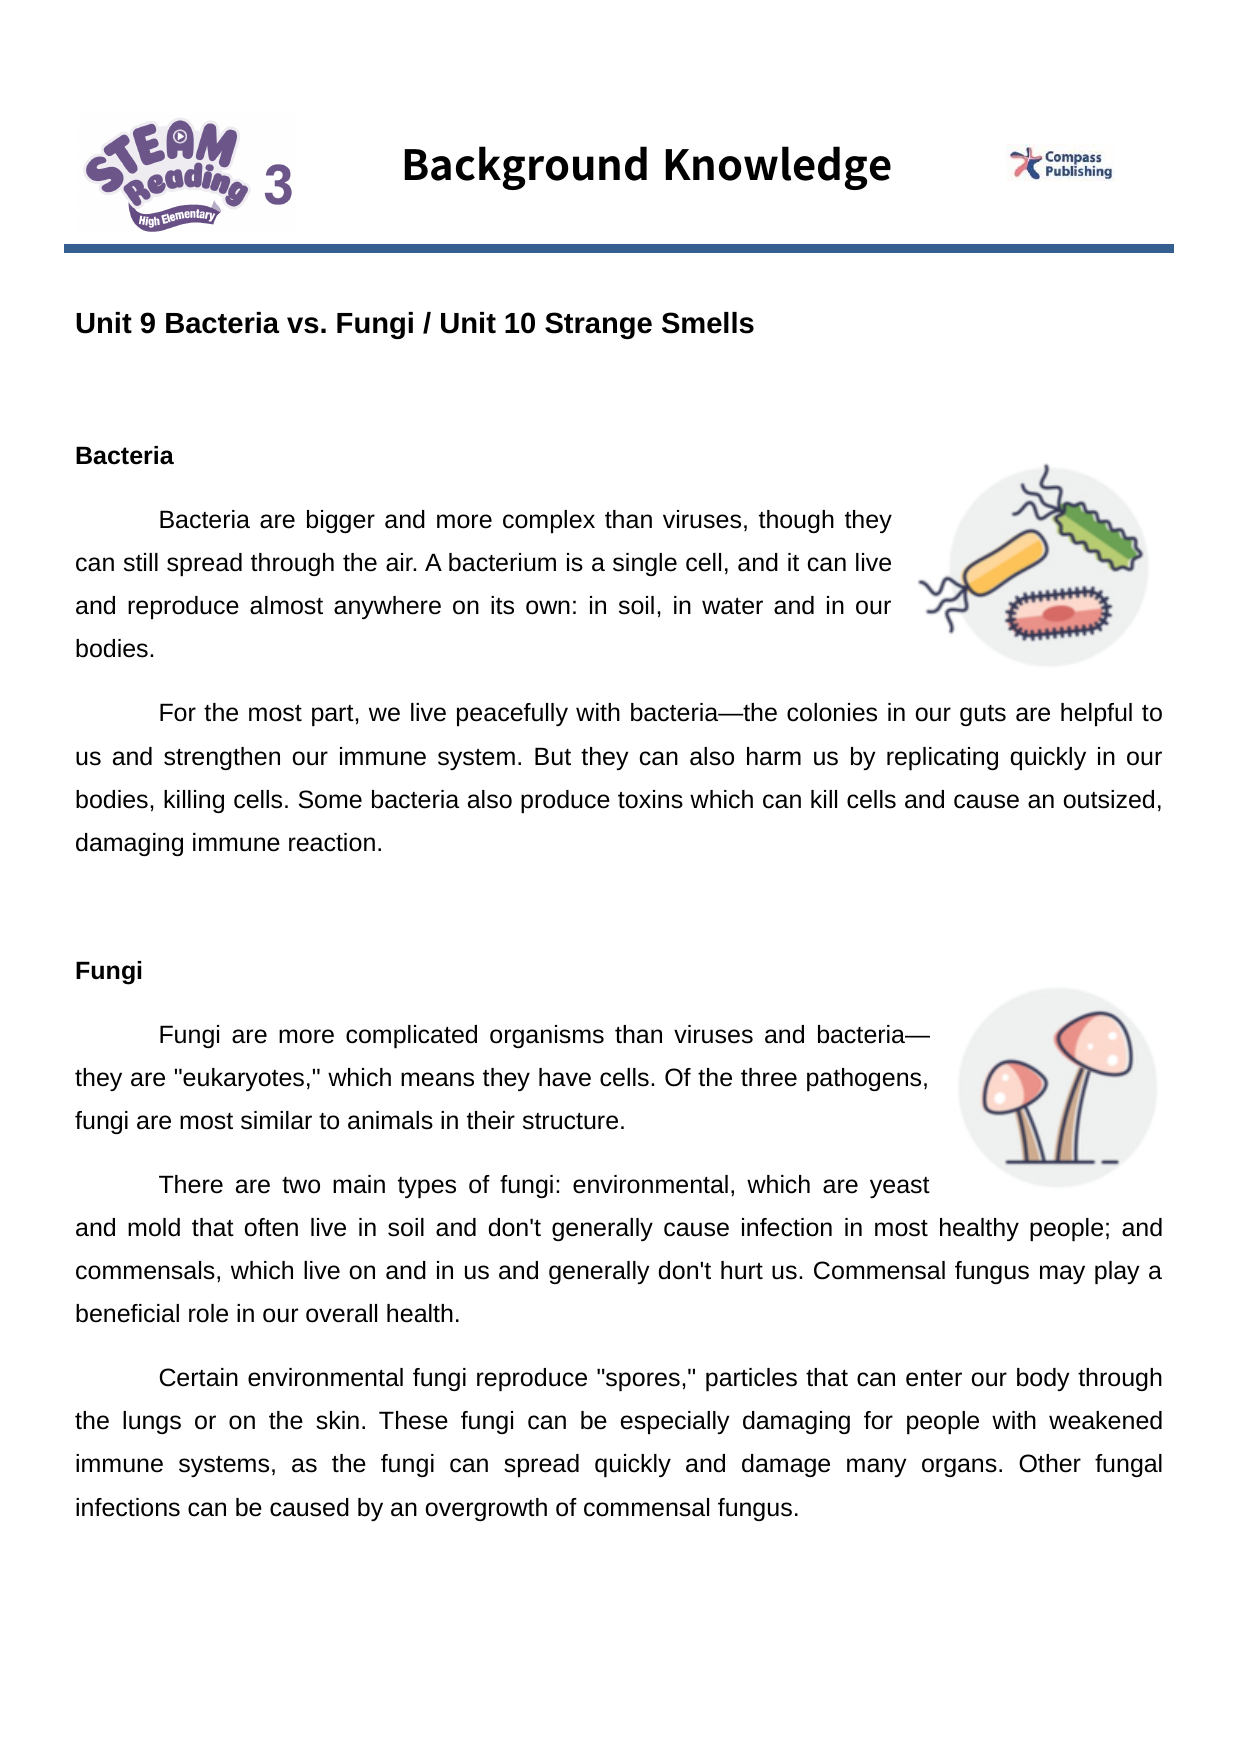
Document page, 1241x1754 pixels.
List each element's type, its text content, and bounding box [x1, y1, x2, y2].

picture [950, 968, 1172, 1202]
text Bacteria are bigger and more complex than viruses, though they can still spread through the air. A bacterium is a single cell, and it can live and reproduce almost anywhere on its own: in soil, in water and in our bodies. [75, 505, 912, 663]
text There are two main types of fungi: environmental, which are yeast and mold that often live in soil and don't generally cause infection in most healthy people; and commensals, which live on and in us and generally don't hurt us. Commensal fungus may play a beneficial role in our overall health. [75, 1170, 1165, 1328]
picture [912, 448, 1172, 681]
text Certain environmental fungi reproduce "spores," particles that can enter our body through the lungs or on the skin. These fungi can be especially damaging for people with weakened immune systems, as the fungi can spread quickly and damage many organs. Other fungal infections can be caused by an overgrowth of commensal fungus. [75, 1363, 1165, 1521]
text Bacteria [75, 441, 1165, 470]
picture [1006, 144, 1116, 182]
text For the most part, we live peacefully with bacteria—the colonies in our guts are helpful to us and strengthen our immune system. But they can also harm us by replicating quickly in our bodies, killing cells. Some bacteria also produce toxins which can kill cells and cause an outsized, damaging immune reaction. [75, 698, 1165, 856]
text Fungi [75, 956, 1165, 984]
text Fungi are more complicated organisms than viruses and bacteria—they are "eukaryotes," which means they have cells. Of the three pathogens, fungi are most similar to animals in their structure. [75, 1019, 950, 1134]
text Unit 9 Bacteria vs. Fungi / Unit 10 Strange Smells [75, 306, 1165, 339]
